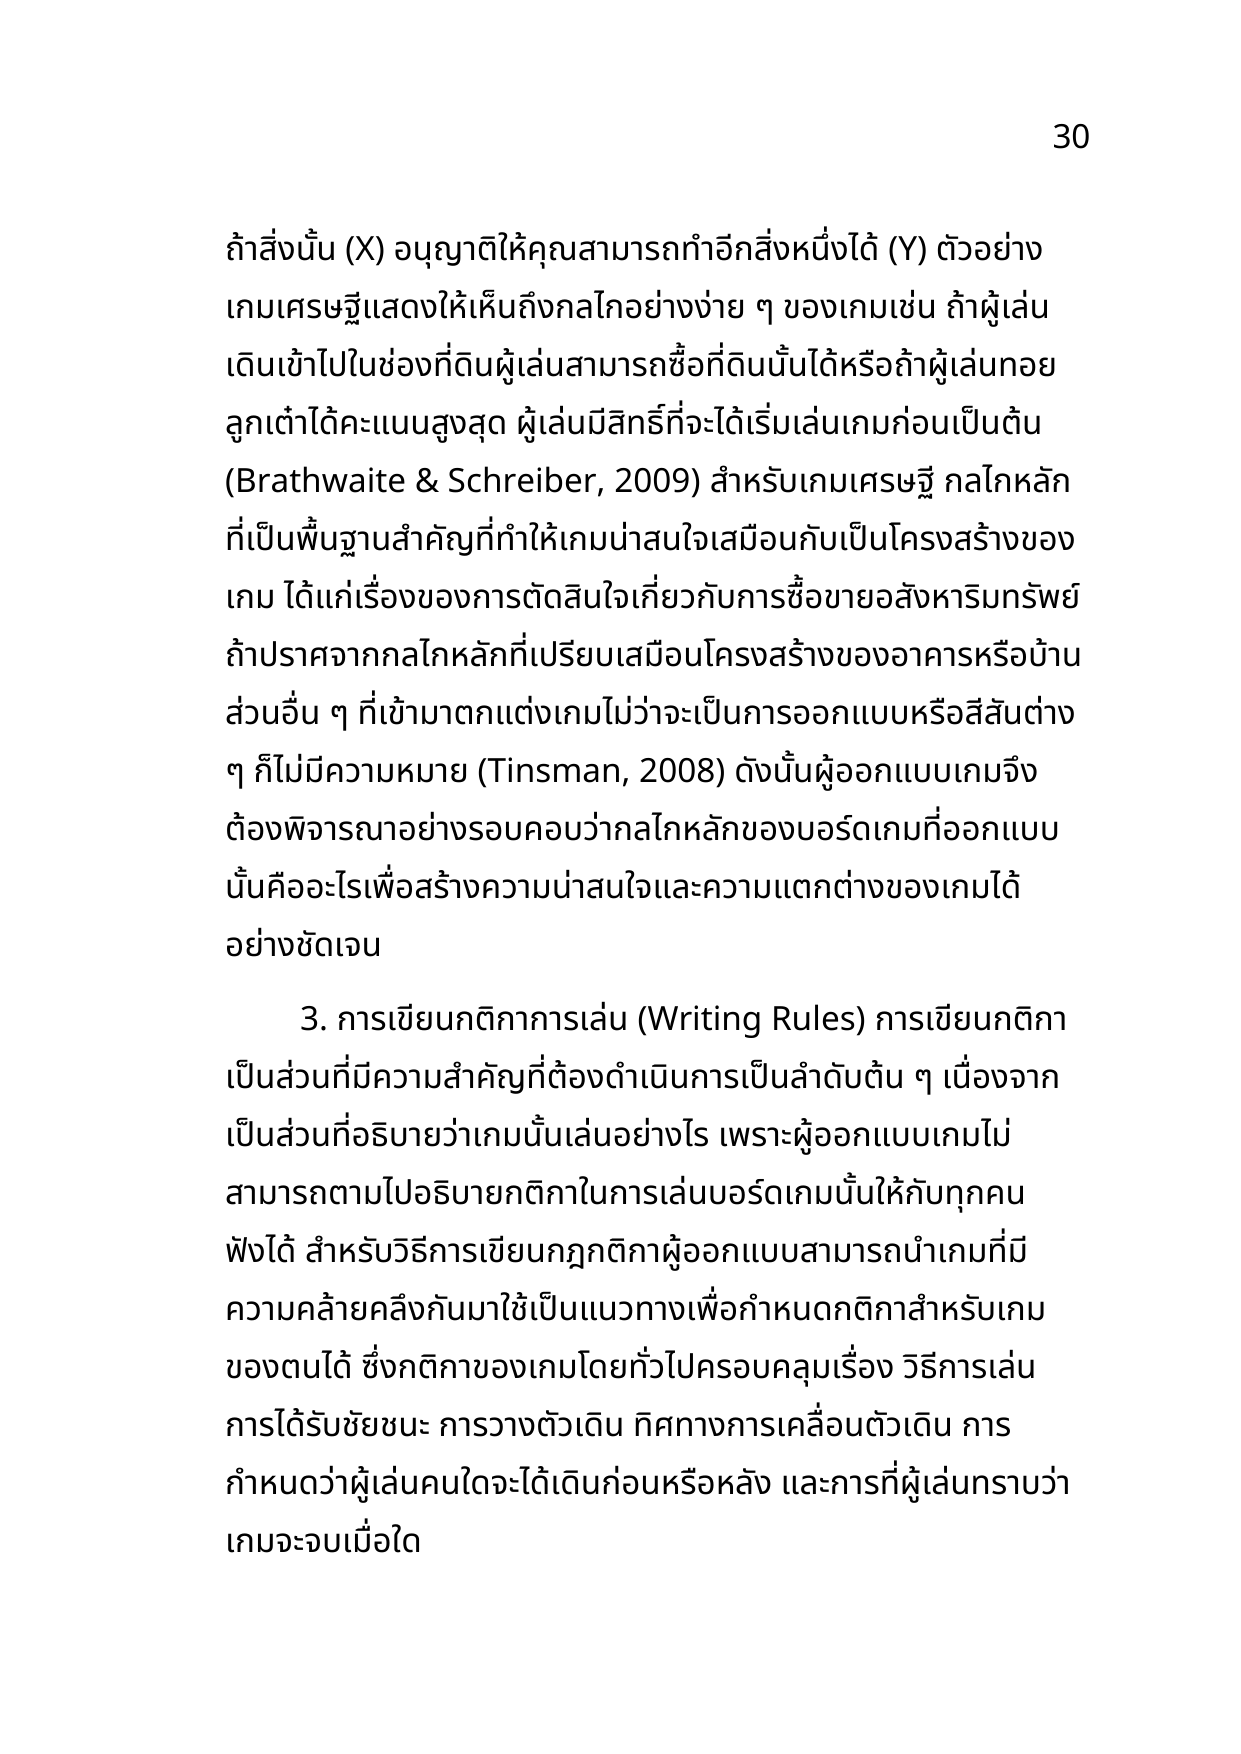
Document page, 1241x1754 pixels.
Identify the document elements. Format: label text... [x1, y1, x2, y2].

text 3. การเขียนกติกาการเล่น (Writing Rules) การเขียนกติกาเป็นส่วนที่มีความสำคัญที่ต้องดำเนินการเป็นลำดับต้น ๆ เนื่องจากเป็นส่วนที่อธิบายว่าเกมนั้นเล่นอย่างไร เพราะผู้ออกแบบเกมไม่สามารถตามไปอธิบายกติกาในการเล่นบอร์ดเกมนั้นให้กับทุกคนฟังได้ สำหรับวิธีการเขียนกฎกติกาผู้ออกแบบสามารถนำเกมที่มีความคล้ายคลึงกันมาใช้เป็นแนวทางเพื่อกำหนดกติกาสำหรับเกมของตนได้ ซึ่งกติกาของเกมโดยทั่วไปครอบคลุมเรื่อง วิธีการเล่น การได้รับชัยชนะ การวางตัวเดิน ทิศทางการเคลื่อนตัวเดิน การกำหนดว่าผู้เล่นคนใดจะได้เดินก่อนหรือหลัง และการที่ผู้เล่นทราบว่าเกมจะจบเมื่อใด [225, 995, 1090, 1567]
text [225, 225, 1090, 971]
